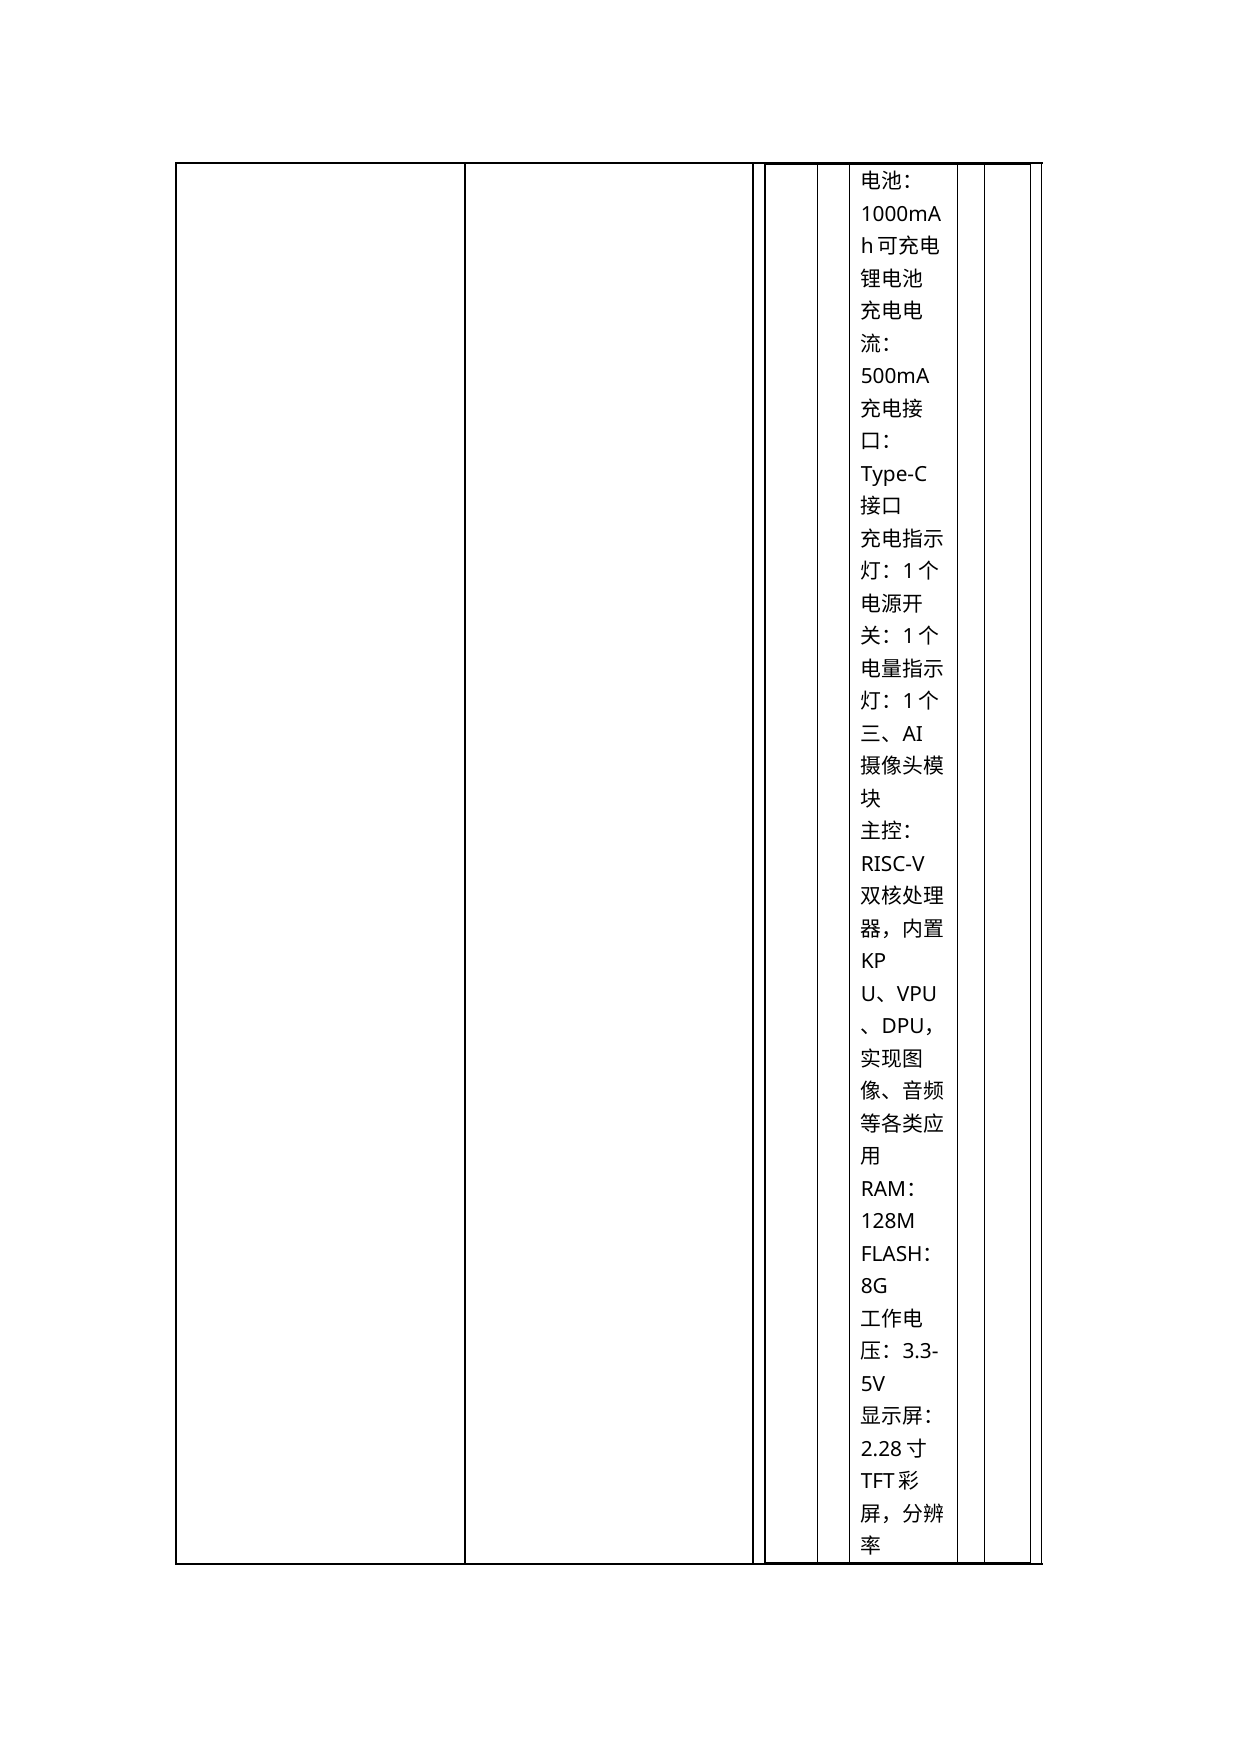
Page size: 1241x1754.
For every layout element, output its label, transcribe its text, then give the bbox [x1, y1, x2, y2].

table_cell [958, 165, 984, 1562]
table_cell [985, 165, 1030, 1562]
table_cell [766, 165, 817, 1562]
table_cell [1031, 164, 1041, 1563]
table_cell [754, 164, 764, 1563]
table_cell [466, 164, 752, 1563]
table_cell [850, 165, 957, 1562]
table_cell [818, 165, 849, 1562]
table_cell 1 [177, 164, 464, 1563]
